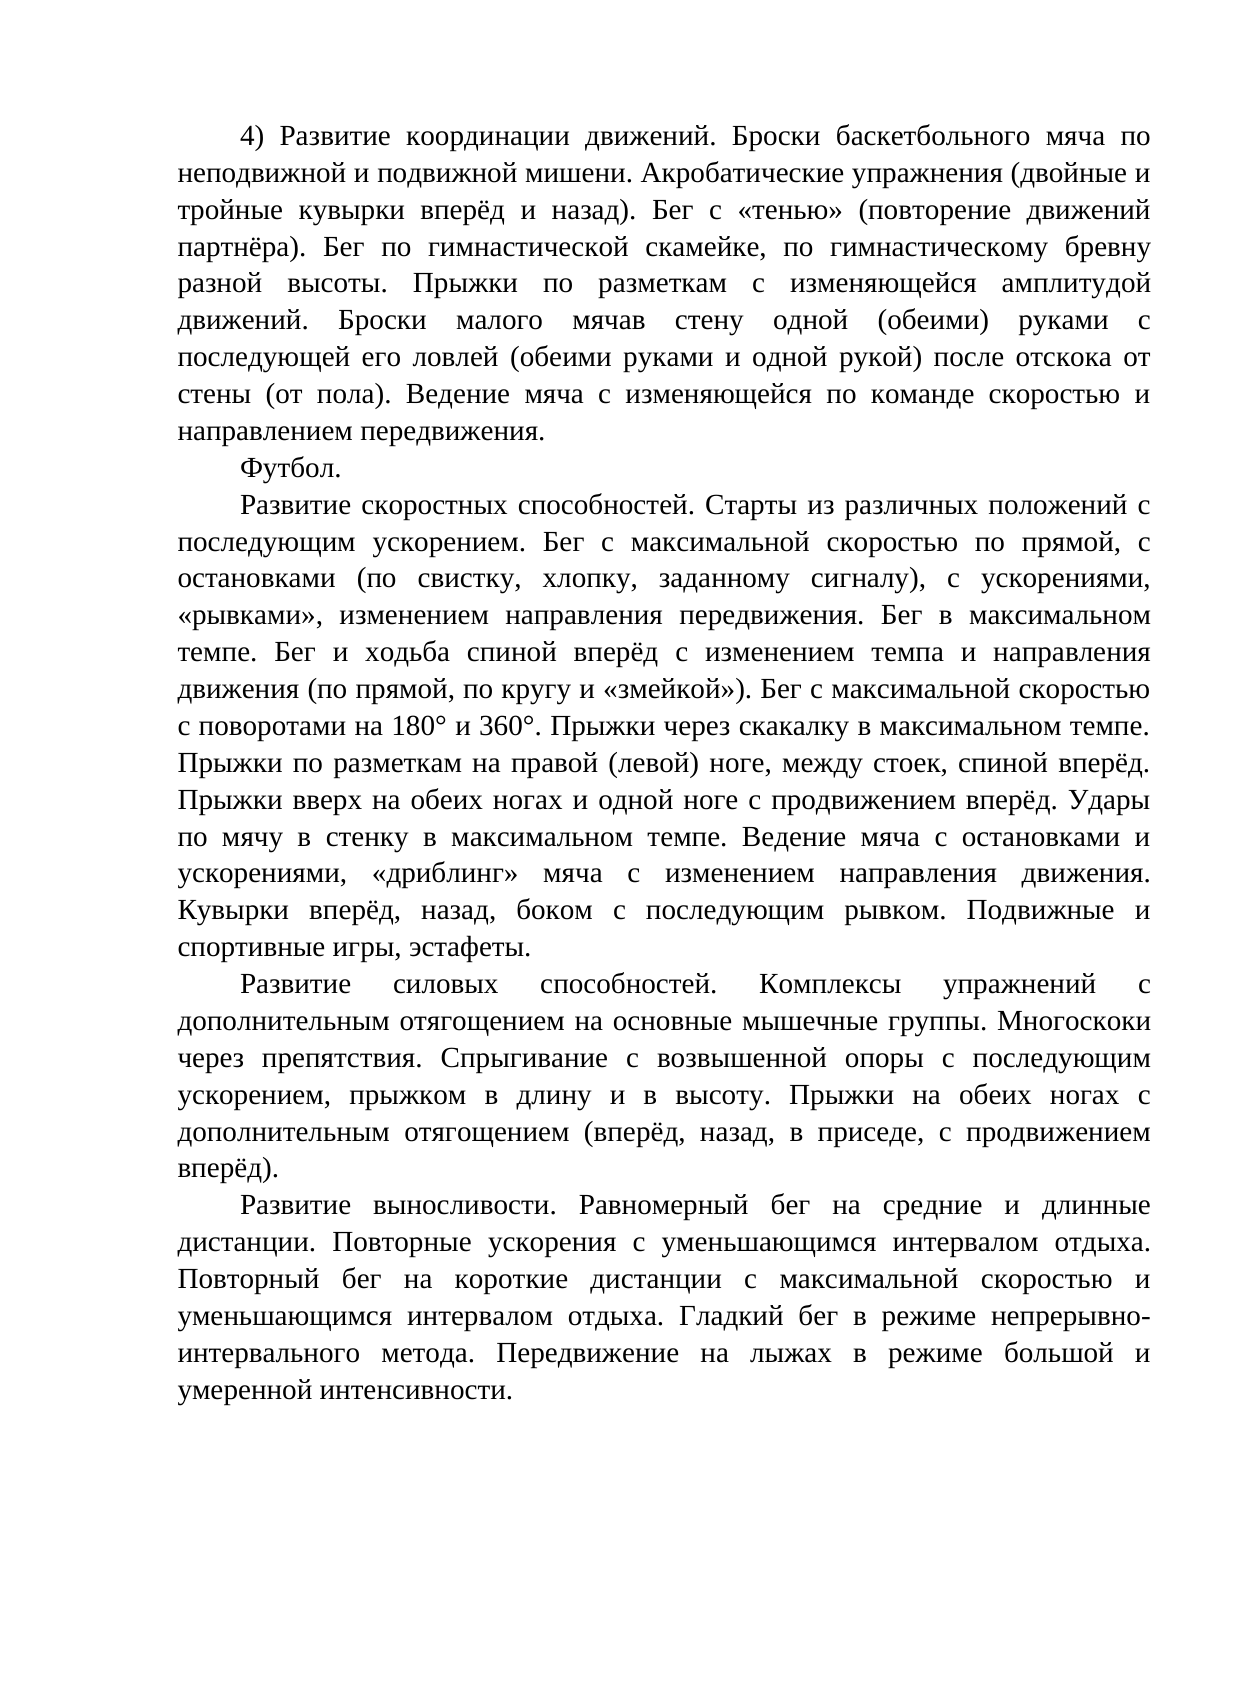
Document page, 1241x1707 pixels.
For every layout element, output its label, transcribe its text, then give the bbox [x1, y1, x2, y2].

text 4) Развитие координации движений. Броски баскетбольного мяча по неподвижной и подвижной мишени. Акробатические упражнения (двойные и тройные кувырки вперёд и назад). Бег с «тенью» (повторение движений партнёра). Бег по гимнастической скамейке, по гимнастическому бревну разной высоты. Прыжки по разметкам с изменяющейся амплитудой движений. Броски малого мячав стену одной (обеими) руками с последующей его ловлей (обеими руками и одной рукой) после отскока от стены (от пола). Ведение мяча с изменяющейся по команде скоростью и направлением передвижения. [177, 118, 1152, 447]
text Футбол. [177, 450, 1152, 483]
text Развитие скоростных способностей. Старты из различных положений с последующим ускорением. Бег с максимальной скоростью по прямой, с остановками (по свистку, хлопку, заданному сигналу), с ускорениями, «рывками», изменением направления передвижения. Бег в максимальном темпе. Бег и ходьба спиной вперёд с изменением темпа и направления движения (по прямой, по кругу и «змейкой»). Бег с максимальной скоростью с поворотами на 180° и 360°. Прыжки через скакалку в максимальном темпе. Прыжки по разметкам на правой (левой) ноге, между стоек, спиной вперёд. Прыжки вверх на обеих ногах и одной ноге с продвижением вперёд. Удары по мячу в стенку в максимальном темпе. Ведение мяча с остановками и ускорениями, «дриблинг» мяча с изменением направления движения. Кувырки вперёд, назад, боком с последующим рывком. Подвижные и спортивные игры, эстафеты. [177, 487, 1152, 963]
text Развитие выносливости. Равномерный бег на средние и длинные дистанции. Повторные ускорения с уменьшающимся интервалом отдыха. Повторный бег на короткие дистанции с максимальной скоростью и уменьшающимся интервалом отдыха. Гладкий бег в режиме непрерывно-интервального метода. Передвижение на лыжах в режиме большой и умеренной интенсивности. [177, 1187, 1152, 1405]
text Развитие силовых способностей. Комплексы упражнений с дополнительным отягощением на основные мышечные группы. Многоскоки через препятствия. Спрыгивание с возвышенной опоры с последующим ускорением, прыжком в длину и в высоту. Прыжки на обеих ногах с дополнительным отягощением (вперёд, назад, в приседе, с продвижением вперёд). [177, 966, 1152, 1184]
